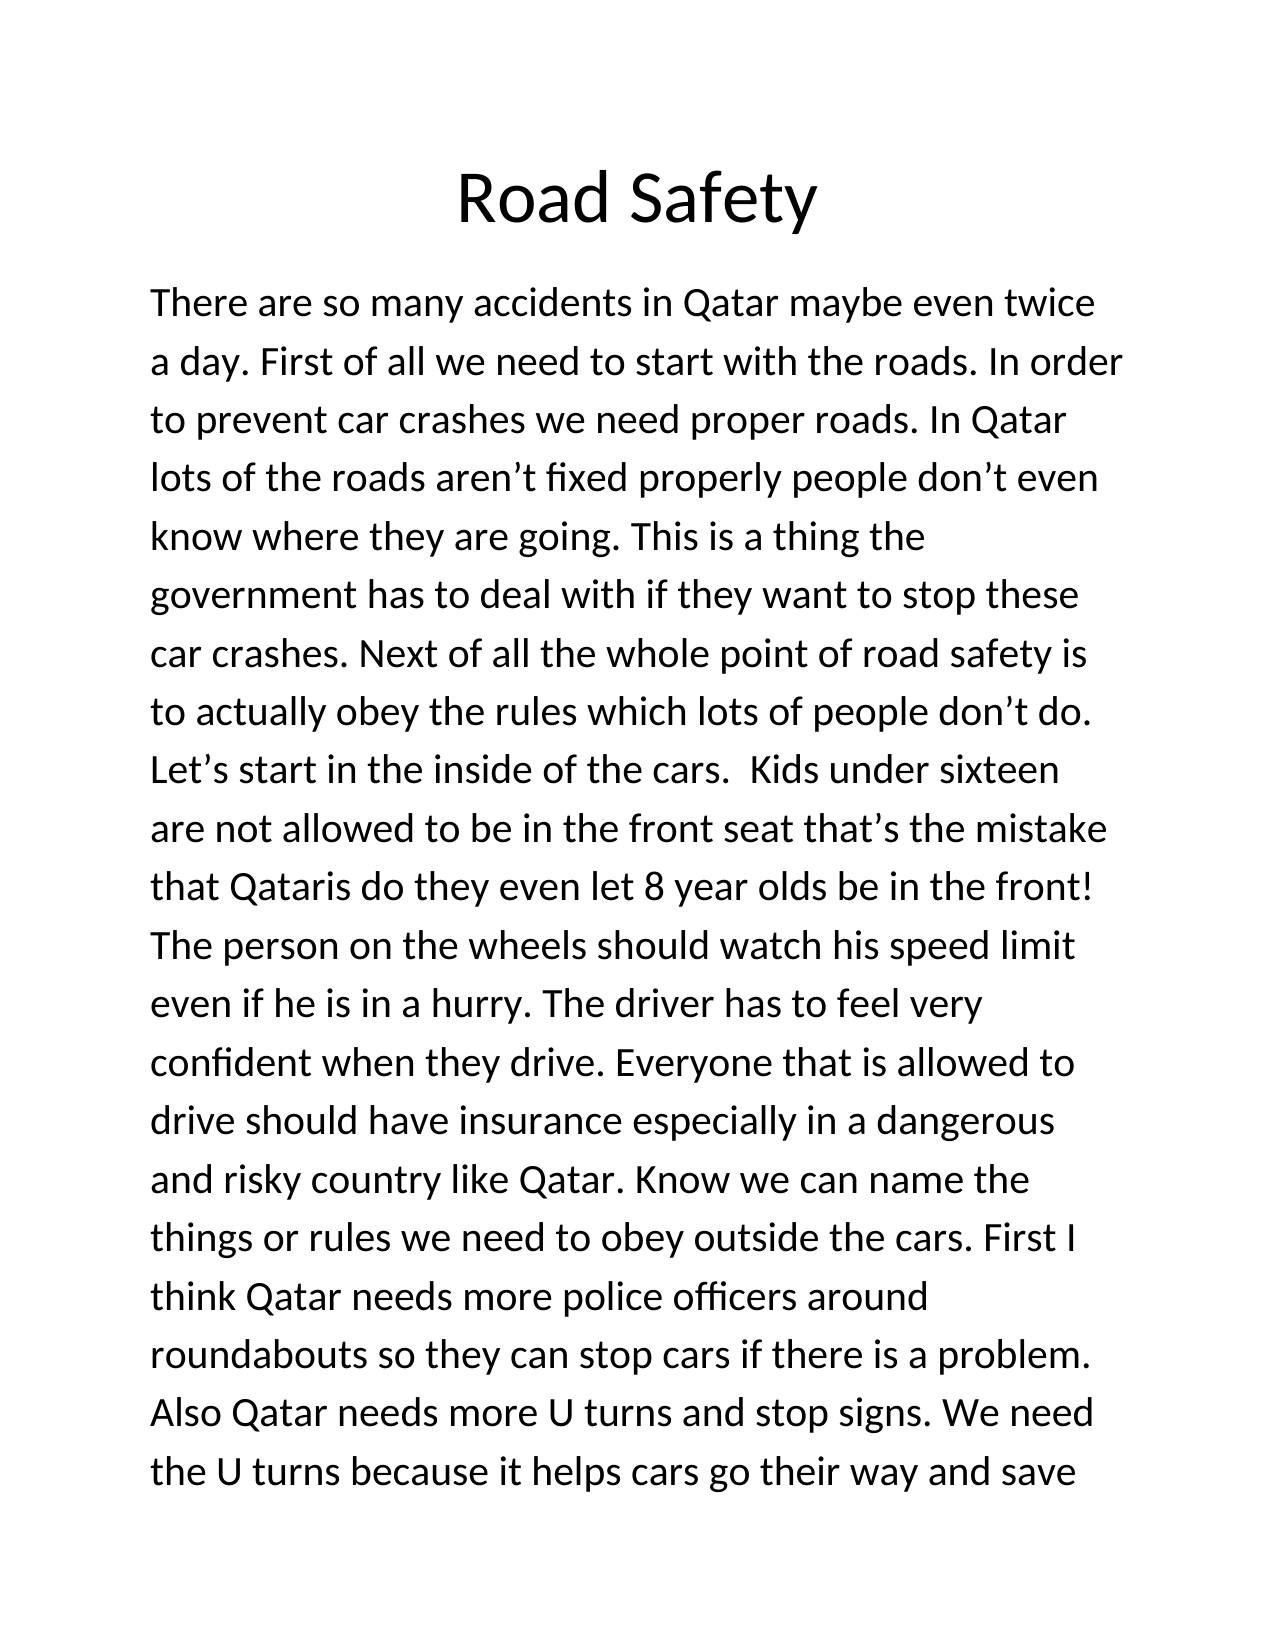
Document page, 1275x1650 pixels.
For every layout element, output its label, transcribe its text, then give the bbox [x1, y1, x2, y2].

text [150, 276, 1125, 1496]
text Road Safety [150, 150, 1125, 242]
